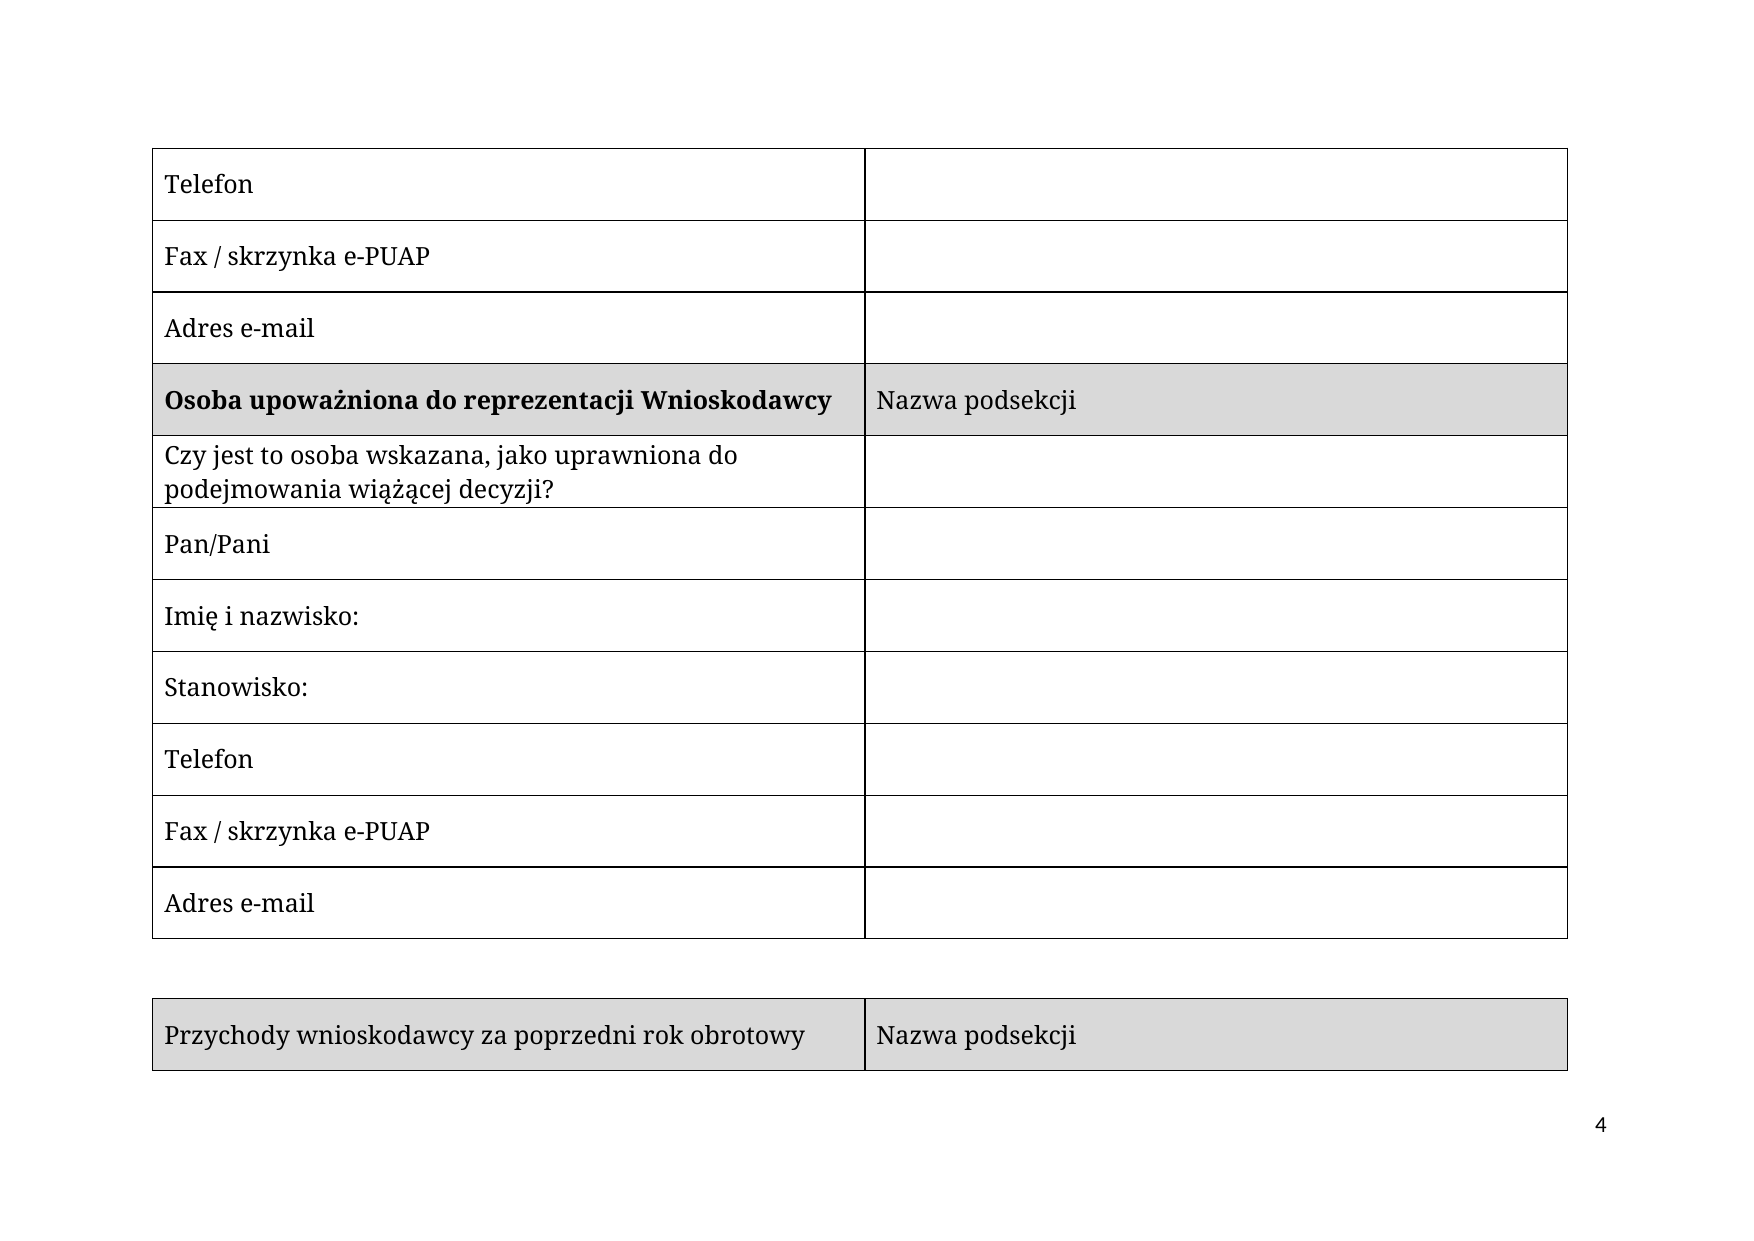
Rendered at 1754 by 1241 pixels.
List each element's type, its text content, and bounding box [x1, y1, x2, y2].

table_cell [866, 796, 1567, 866]
table_cell Fax / skrzynka e-PUAP [153, 221, 864, 291]
table_cell [866, 652, 1567, 723]
table_cell Imię i nazwisko: [153, 580, 864, 651]
table_cell Osoba upoważniona do reprezentacji Wnioskodawcy [153, 364, 864, 435]
table_cell [866, 508, 1567, 579]
table_cell [866, 580, 1567, 651]
table_cell Nazwa podsekcji [866, 364, 1567, 435]
table_cell [866, 724, 1567, 794]
table_cell [866, 221, 1567, 291]
table_cell Adres e-mail [153, 868, 864, 938]
table_cell [866, 436, 1567, 507]
table_cell Stanowisko: [153, 652, 864, 723]
table_header Nazwa podsekcji [866, 999, 1567, 1070]
table_cell Pan/Pani [153, 508, 864, 579]
table_cell [866, 149, 1567, 219]
table_header Przychody wnioskodawcy za poprzedni rok obrotowy [153, 999, 864, 1070]
table_cell Telefon [153, 149, 864, 219]
table_cell Telefon [153, 724, 864, 794]
table_cell Czy jest to osoba wskazana, jako uprawniona do podejmowania wiążącej decyzji? [153, 436, 864, 507]
table_cell Adres e-mail [153, 293, 864, 363]
table_cell Fax / skrzynka e-PUAP [153, 796, 864, 866]
table_cell [866, 868, 1567, 938]
table_cell [866, 293, 1567, 363]
